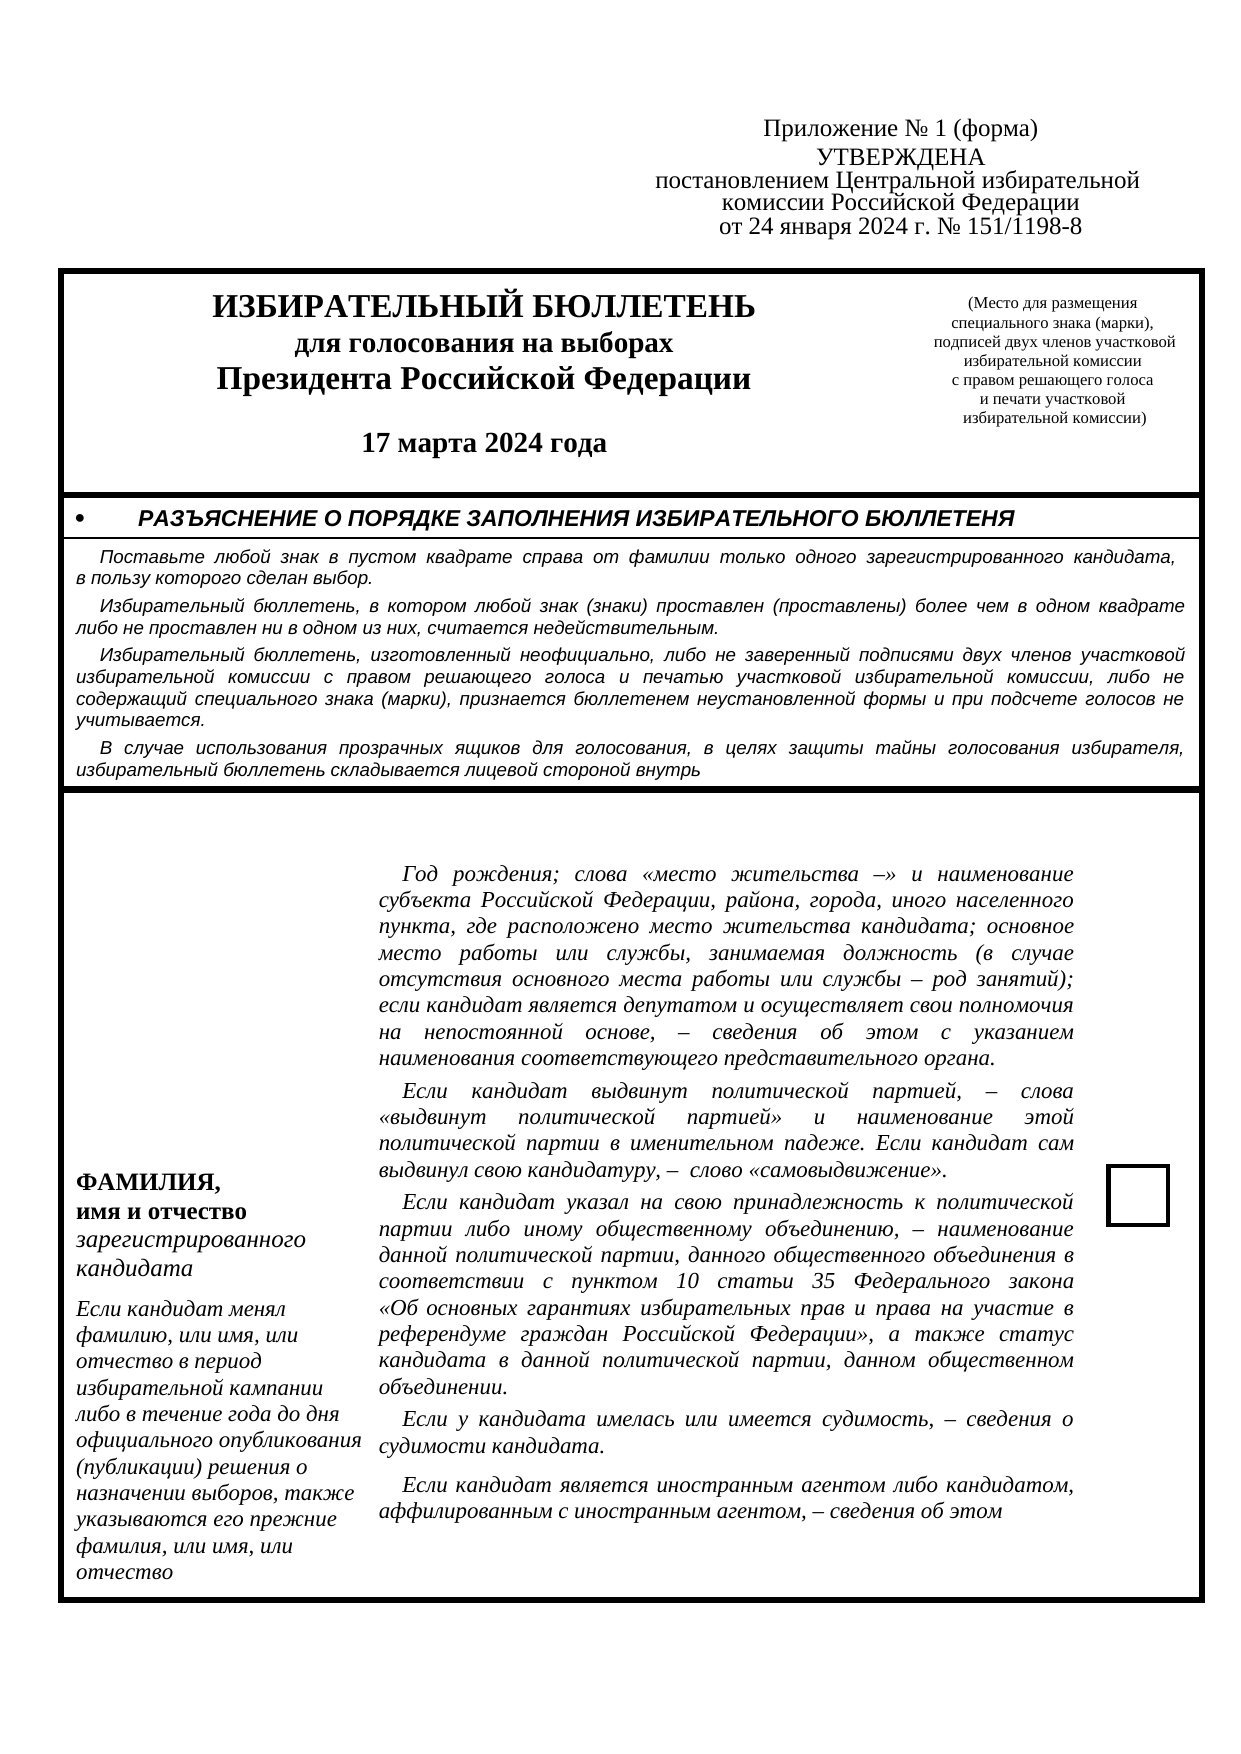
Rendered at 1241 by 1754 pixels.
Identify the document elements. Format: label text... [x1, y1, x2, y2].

table_cell Поставьте любой знак в пустом квадрате справа от фамилии только одного зарегистрированного кандидата, в пользу которого сделан выбор. Избирательный бюллетень, в котором любой знак (знаки) проставлен (проставлены) более чем в одном квадрате либо не проставлен ни в одном из них, считается недействительным. Избирательный бюллетень, изготовленный неофициально, либо не заверенный подписями двух членов участковой избирательной комиссии с правом решающего голоса и печатью участковой избирательной комиссии, либо не содержащий специального знака (марки), признается бюллетенем неустановленной формы и при подсчете голосов не учитывается. В случае использования прозрачных ящиков для голосования, в целях защиты тайны голосования избирателя, избирательный бюллетень складывается лицевой стороной внутрь [64, 539, 1199, 786]
text от 24 января 2024 г. № 151/1198-8 [650, 216, 1152, 239]
table_cell ФАМИЛИЯ, имя и отчество зарегистрированного кандидата Если кандидат менял фамилию, или имя, или отчество в период избирательной кампании либо в течение года до дня официального опубликования (публикации) решения о назначении выборов, также указываются его прежние фамилия, или имя, или отчество [64, 793, 375, 1597]
text Приложение № 1 (форма) [650, 118, 1152, 141]
table_header ИЗБИРАТЕЛЬНЫЙ БЮЛЛЕТЕНЬ для голосования на выборах Президента Российской Федерации 17 марта 2024 года [64, 274, 907, 492]
table_cell РАЗЪЯСНЕНИЕ О ПОРЯДКЕ ЗАПОЛНЕНИЯ ИЗБИРАТЕЛЬНОГО БЮЛЛЕТЕНЯ [64, 498, 1199, 537]
text УТВЕРЖДЕНА [650, 147, 1152, 170]
table_cell [1080, 793, 1199, 1597]
table_cell Год рождения; слова «место жительства –» и наименование субъекта Российской Федерации, района, города, иного населенного пункта, где расположено место жительства кандидата; основное место работы или службы, занимаемая должность (в случае отсутствия основного места работы или службы – род занятий); если кандидат является депутатом и осуществляет свои полномочия на непостоянной основе, – сведения об этом с указанием наименования соответствующего представительного органа. Если кандидат выдвинут политической партией, – слова «выдвинут политической партией» и наименование этой политической партии в именительном падеже. Если кандидат сам выдвинул свою кандидатуру, – слово «самовыдвижение». Если кандидат указал на свою принадлежность к политической партии либо иному общественному объединению, – наименование данной политической партии, данного общественного объединения в соответствии с пунктом 10 статьи 35 Федерального закона «Об основных гарантиях избирательных прав и права на участие в референдуме граждан Российской Федерации», а также статус кандидата в данной политической партии, данном общественном объединении. Если у кандидата имелась или имеется судимость, – сведения о судимости кандидата. Если кандидат является иностранным агентом либо кандидатом, аффилированным с иностранным агентом, – сведения об этом [375, 793, 1080, 1597]
table_header (Место для размещения специального знака (марки), подписей двух членов участковой избирательной комиссии с правом решающего голоса и печати участковой избирательной комиссии) [907, 274, 1199, 492]
text постановлением Центральной избирательной комиссии Российской Федерации [650, 170, 1152, 216]
